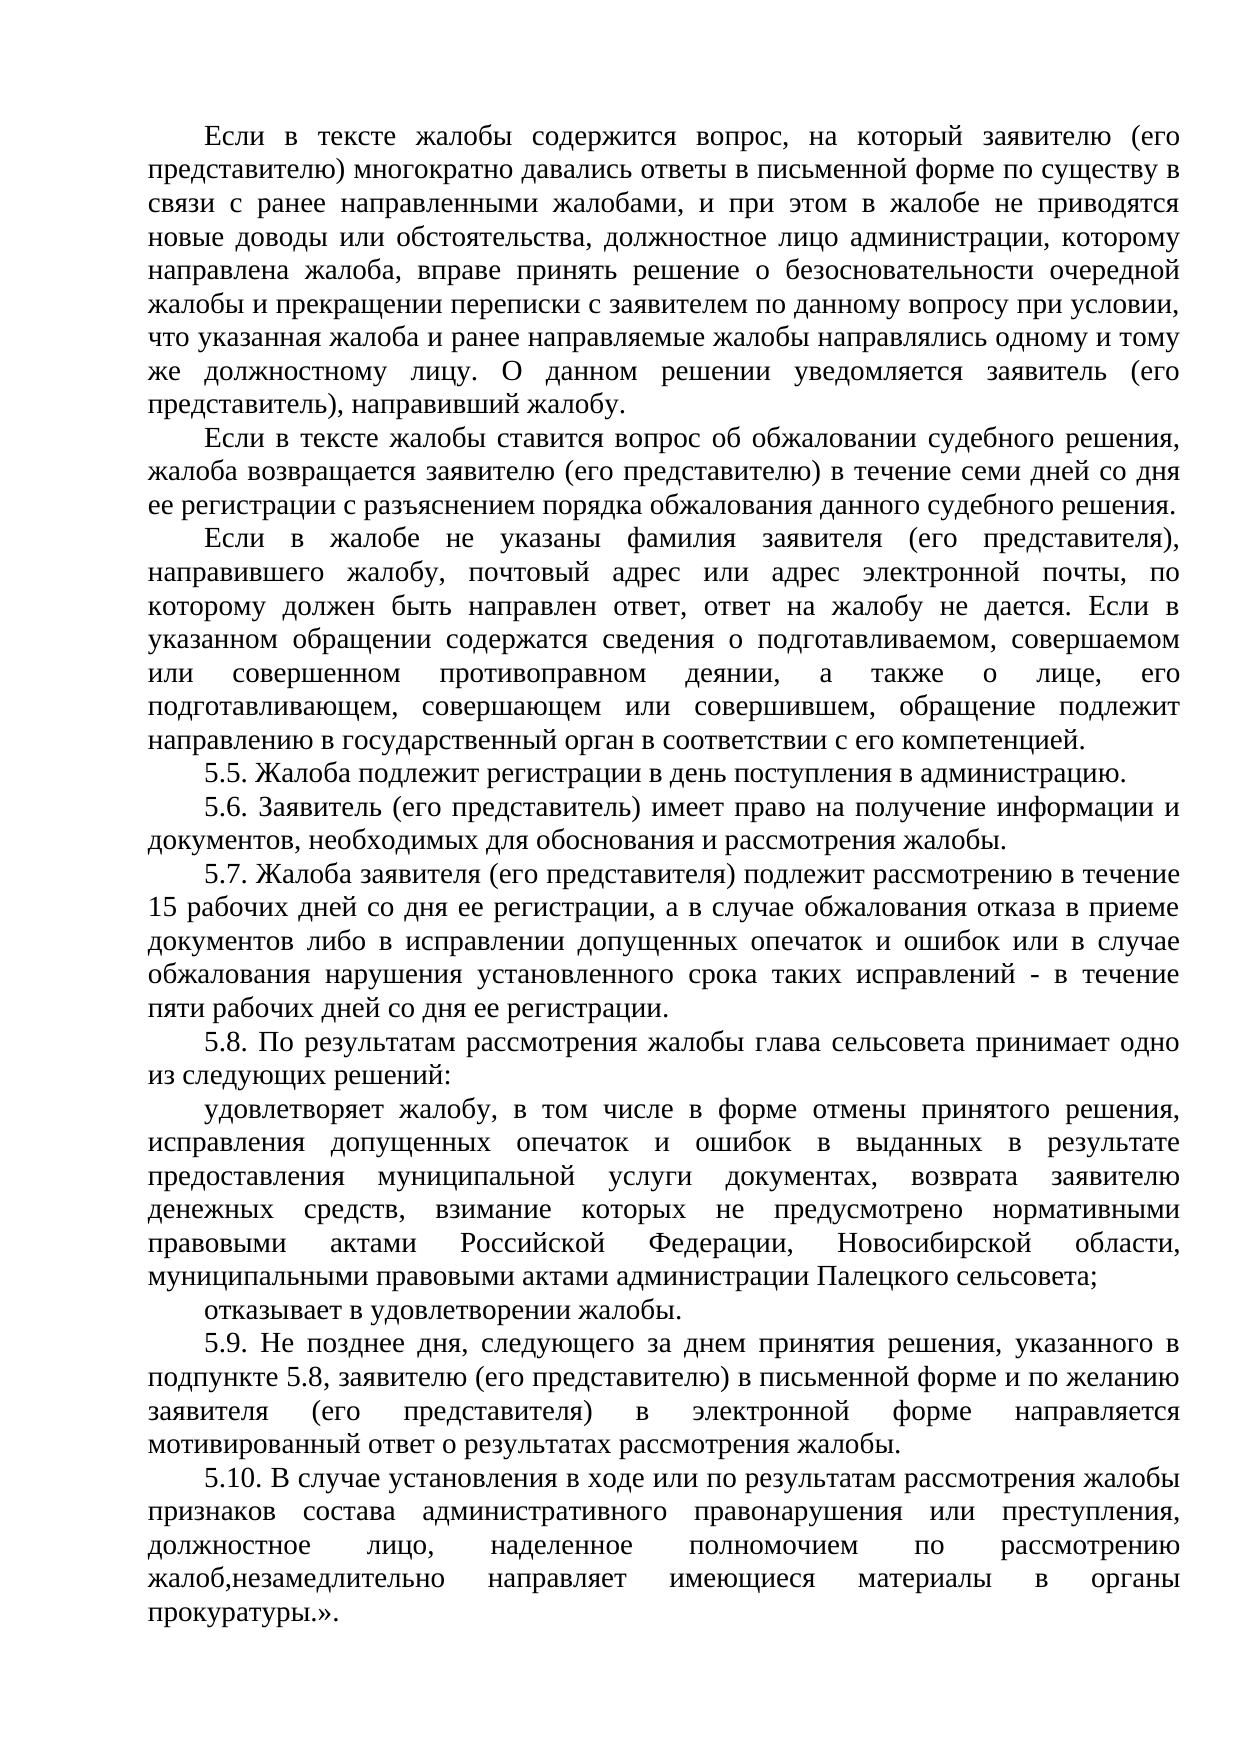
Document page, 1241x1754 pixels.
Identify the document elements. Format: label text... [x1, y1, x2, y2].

text 5.6. Заявитель (его представитель) имеет право на получение информации и документов, необходимых для обоснования и рассмотрения жалобы. [148, 789, 1181, 856]
text 5.10. В случае установления в ходе или по результатам рассмотрения жалобы признаков состава административного правонарушения или преступления, должностное лицо, наделенное полномочием по рассмотрению жалоб,незамедлительно направляет имеющиеся материалы в органы прокуратуры.». [148, 1460, 1181, 1627]
text Если в тексте жалобы ставится вопрос об обжаловании судебного решения, жалоба возвращается заявителю (его представителю) в течение семи дней со дня ее регистрации с разъяснением порядка обжалования данного судебного решения. [148, 420, 1181, 521]
text отказывает в удовлетворении жалобы. [148, 1292, 1181, 1326]
text 5.5. Жалоба подлежит регистрации в день поступления в администрацию. [148, 755, 1181, 789]
text 5.7. Жалоба заявителя (его представителя) подлежит рассмотрению в течение 15 рабочих дней со дня ее регистрации, а в случае обжалования отказа в приеме документов либо в исправлении допущенных опечаток и ошибок или в случае обжалования нарушения установленного срока таких исправлений - в течение пяти рабочих дней со дня ее регистрации. [148, 856, 1181, 1024]
text 5.9. Не позднее дня, следующего за днем принятия решения, указанного в подпункте 5.8, заявителю (его представителю) в письменной форме и по желанию заявителя (его представителя) в электронной форме направляется мотивированный ответ о результатах рассмотрения жалобы. [148, 1326, 1181, 1460]
text удовлетворяет жалобу, в том числе в форме отмены принятого решения, исправления допущенных опечаток и ошибок в выданных в результате предоставления муниципальной услуги документах, возврата заявителю денежных средств, взимание которых не предусмотрено нормативными правовыми актами Российской Федерации, Новосибирской области, муниципальными правовыми актами администрации Палецкого сельсовета; [148, 1091, 1181, 1292]
text Если в тексте жалобы содержится вопрос, на который заявителю (его представителю) многократно давались ответы в письменной форме по существу в связи с ранее направленными жалобами, и при этом в жалобе не приводятся новые доводы или обстоятельства, должностное лицо администрации, которому направлена жалоба, вправе принять решение о безосновательности очередной жалобы и прекращении переписки с заявителем по данному вопросу при условии, что указанная жалоба и ранее направляемые жалобы направлялись одному и тому же должностному лицу. О данном решении уведомляется заявитель (его представитель), направивший жалобу. [148, 118, 1181, 420]
text Если в жалобе не указаны фамилия заявителя (его представителя), направившего жалобу, почтовый адрес или адрес электронной почты, по которому должен быть направлен ответ, ответ на жалобу не дается. Если в указанном обращении содержатся сведения о подготавливаемом, совершаемом или совершенном противоправном деянии, а также о лице, его подготавливающем, совершающем или совершившем, обращение подлежит направлению в государственный орган в соответствии с его компетенцией. [148, 521, 1181, 755]
text 5.8. По результатам рассмотрения жалобы глава сельсовета принимает одно из следующих решений: [148, 1024, 1181, 1091]
